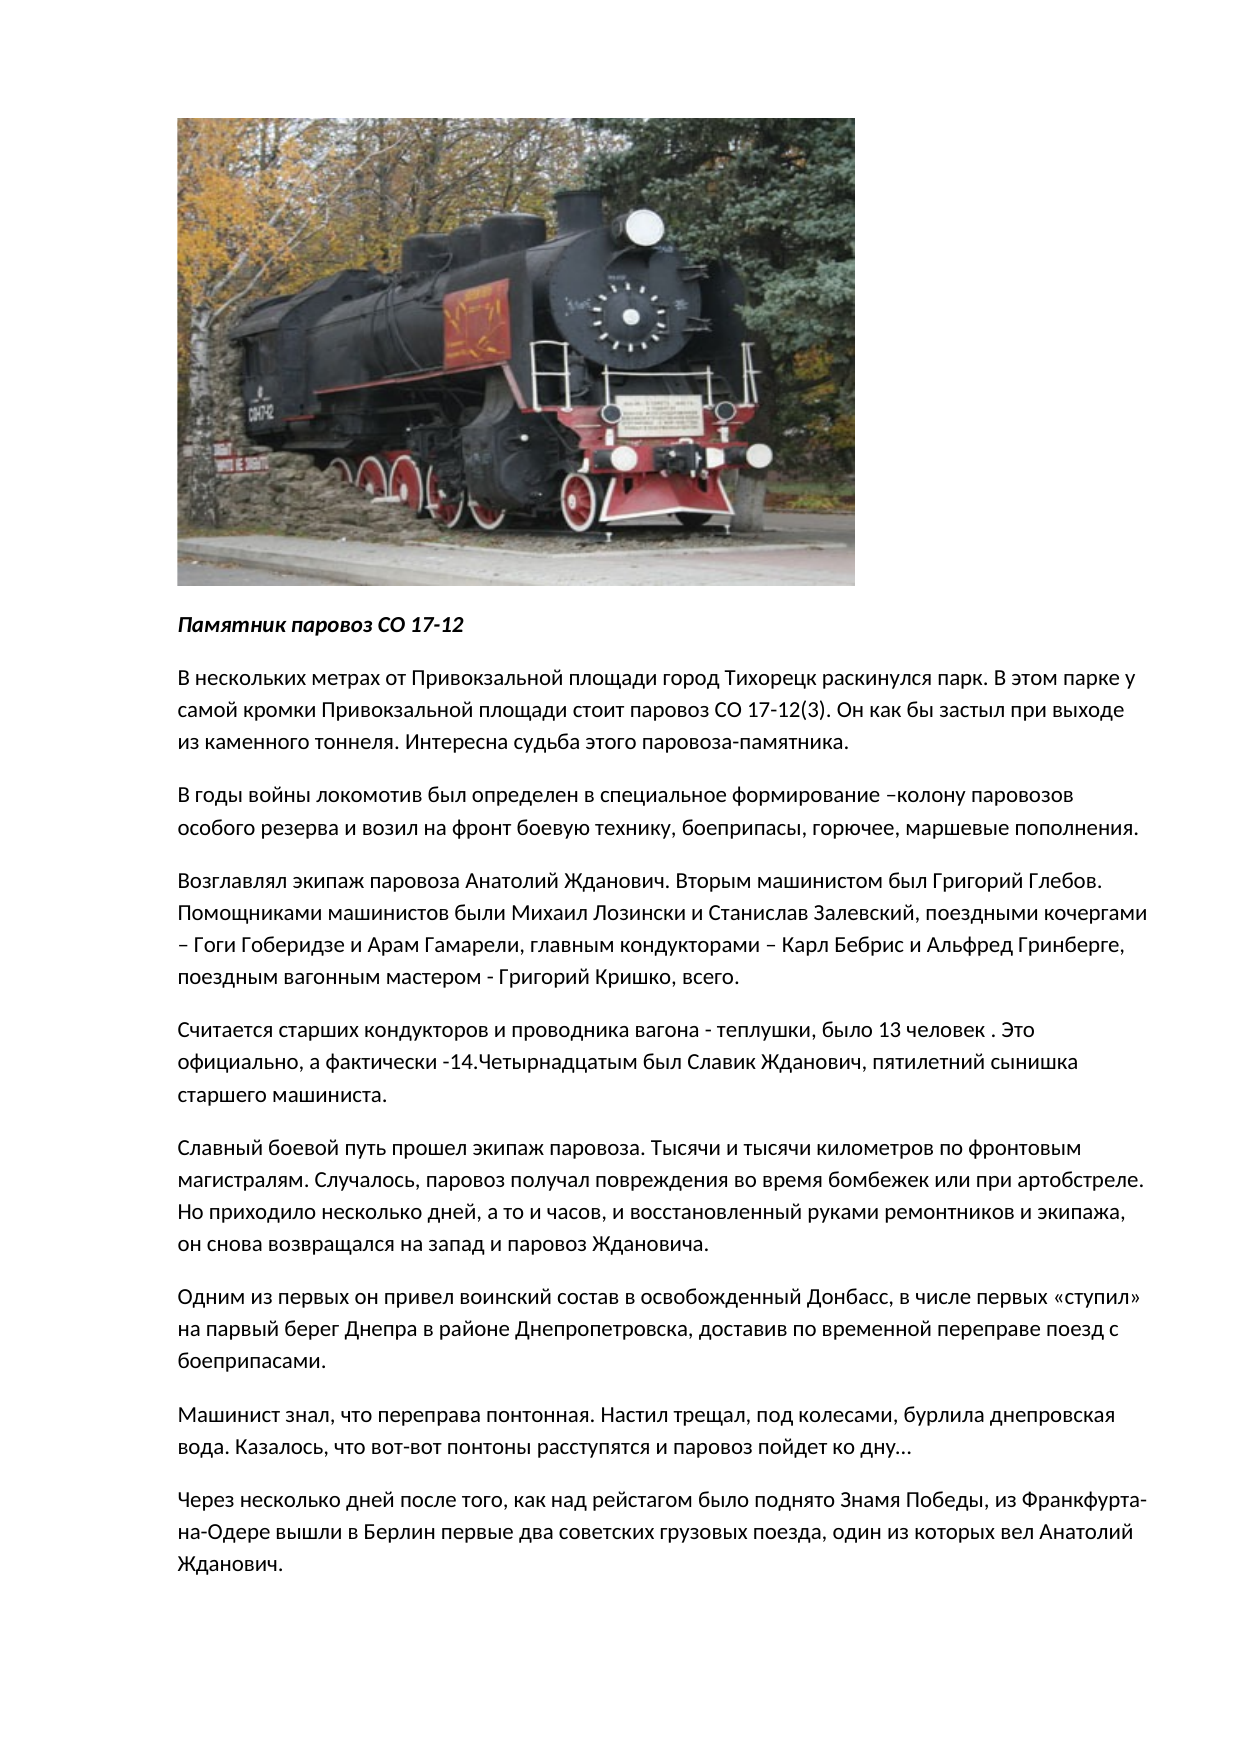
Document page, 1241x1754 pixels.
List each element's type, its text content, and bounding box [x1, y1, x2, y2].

text Через несколько дней после того, как над рейстагом было поднято Знамя Победы, из Франкфурта-на-Одере вышли в Берлин первые два советских грузовых поезда, один из которых вел Анатолий Жданович. [177, 1485, 1152, 1577]
text Считается старших кондукторов и проводника вагона - теплушки, было 13 человек . Это официально, а фактически -14.Четырнадцатым был Славик Жданович, пятилетний сынишка старшего машиниста. [177, 1015, 1152, 1108]
text В годы войны локомотив был определен в специальное формирование –колону паровозов особого резерва и возил на фронт боевую технику, боеприпасы, горючее, маршевые пополнения. [177, 781, 1152, 841]
picture [177, 118, 855, 586]
text Одним из первых он привел воинский состав в освобожденный Донбасс, в числе первых «ступил» на парвый берег Днепра в районе Днепропетровска, доставив по временной переправе поезд с боеприпасами. [177, 1282, 1152, 1375]
text В нескольких метрах от Привокзальной площади город Тихорецк раскинулся парк. В этом парке у самой кромки Привокзальной площади стоит паровоз СО 17-12(3). Он как бы застыл при выходе из каменного тоннеля. Интересна судьба этого паровоза-памятника. [177, 663, 1152, 756]
text Памятник паровоз СО 17-12 [177, 610, 1152, 638]
text Машинист знал, что переправа понтонная. Настил трещал, под колесами, бурлила днепровская вода. Казалось, что вот-вот понтоны расступятся и паровоз пойдет ко дну… [177, 1400, 1152, 1460]
text Возглавлял экипаж паровоза Анатолий Жданович. Вторым машинистом был Григорий Глебов. Помощниками машинистов были Михаил Лозински и Станислав Залевский, поездными кочергами – Гоги Гоберидзе и Арам Гамарели, главным кондукторами – Карл Бебрис и Альфред Гринберге, поездным вагонным мастером - Григорий Кришко, всего. [177, 866, 1152, 990]
text Славный боевой путь прошел экипаж паровоза. Тысячи и тысячи километров по фронтовым магистралям. Случалось, паровоз получал повреждения во время бомбежек или при артобстреле. Но приходило несколько дней, а то и часов, и восстановленный руками ремонтников и экипажа, он снова возвращался на запад и паровоз Ждановича. [177, 1133, 1152, 1257]
